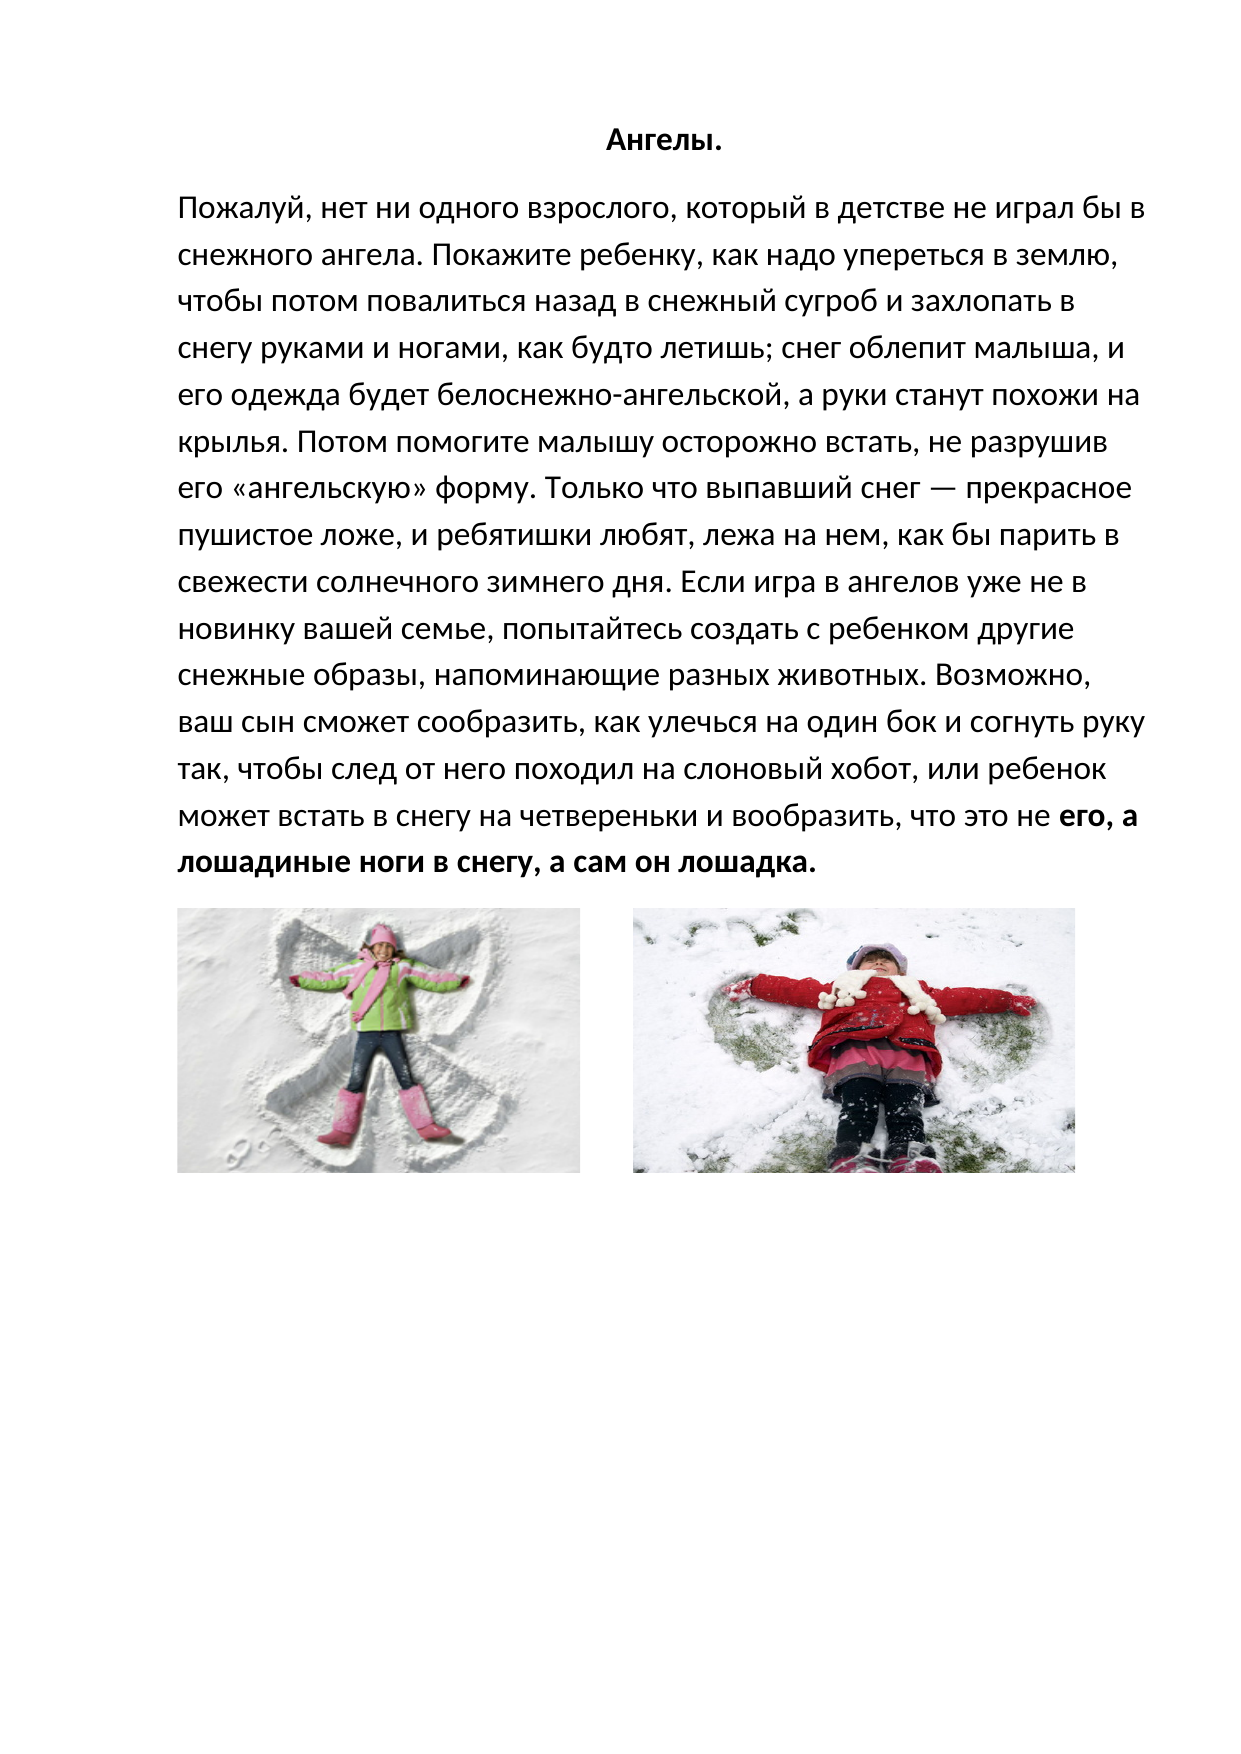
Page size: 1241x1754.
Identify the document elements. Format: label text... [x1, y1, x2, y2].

picture [177, 908, 581, 1173]
text Ангелы. [177, 118, 1152, 159]
picture [633, 908, 1076, 1173]
text Пожалуй, нет ни одного взрослого, который в детстве не играл бы в снежного ангела. Покажите ребенку, как надо упереться в землю, чтобы потом повалиться назад в снежный сугроб и захлопать в снегу руками и ногами, как будто летишь; снег облепит малыша, и его одежда будет белоснежно-ангельской, а руки станут похожи на крылья. Потом помогите малышу осторожно встать, не разрушив его «ангельскую» форму. Только что выпавший снег — прекрасное пушистое ложе, и ребятишки любят, лежа на нем, как бы парить в свежести солнечного зимнего дня. Если игра в ангелов уже не в новинку вашей семье, попытайтесь создать с ребенком другие снежные образы, напоминающие разных животных. Возможно, ваш сын сможет сообразить, как улечься на один бок и согнуть руку так, чтобы след от него походил на слоновый хобот, или ребенок может встать в снегу на четвереньки и вообразить, что это не его, а лошадиные ноги в снегу, а сам он лошадка. [177, 186, 1152, 881]
